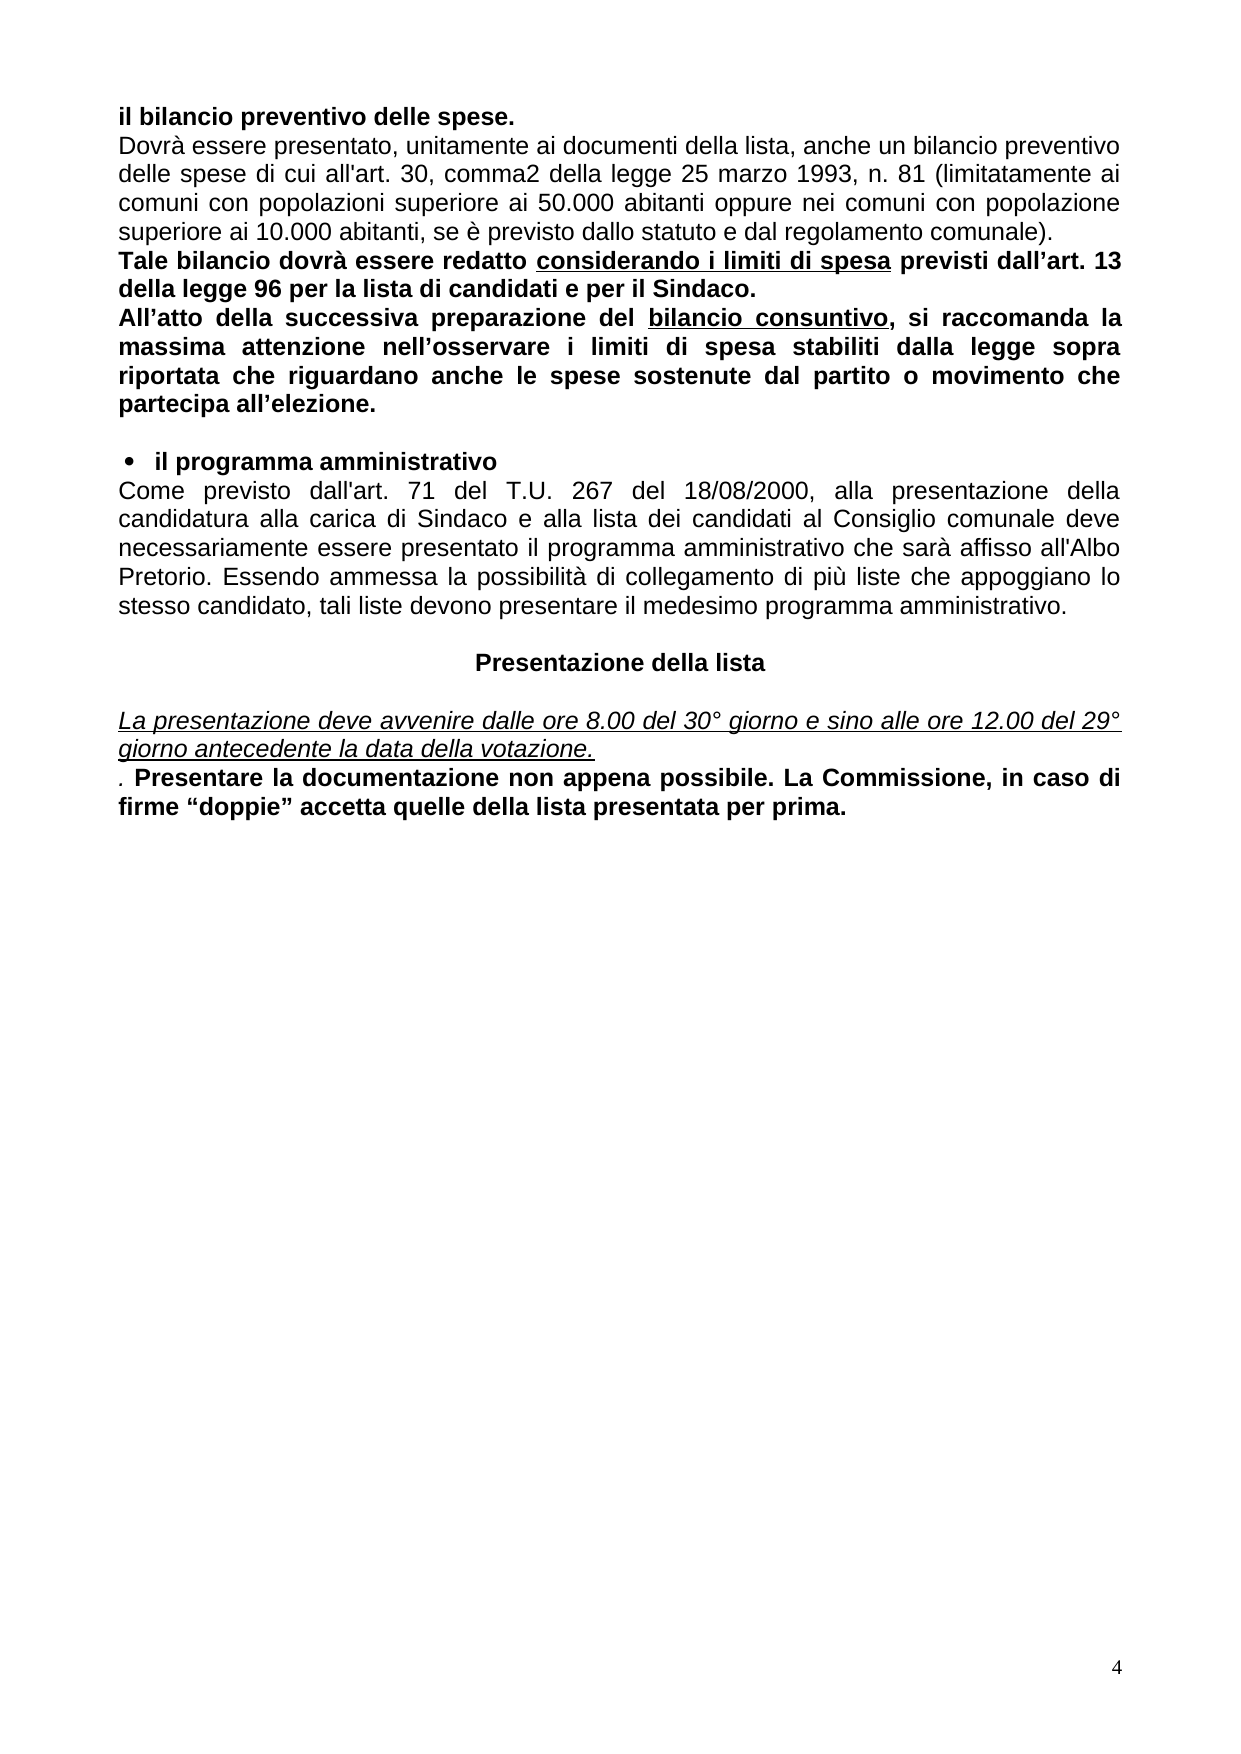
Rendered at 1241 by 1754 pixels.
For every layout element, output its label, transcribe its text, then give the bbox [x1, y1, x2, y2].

list Dovrà essere presentato, unitamente ai documenti della lista, anche un bilancio preventivo delle spese di cui all'art. 30, comma2 della legge 25 marzo 1993, n. 81 (limitatamente ai comuni con popolazioni superiore ai 50.000 abitanti oppure nei comuni con popolazione superiore ai 10.000 abitanti, se è previsto dallo statuto e dal regolamento comunale). [118, 131, 1122, 246]
list il programma amministrativo [125, 447, 1122, 476]
text . Presentare la documentazione non appena possibile. , in caso di firme “doppie” accetta quelle della lista presentata per prima. [118, 763, 1122, 821]
text La presentazione deve avvenire dalle ore 8.00 del 30° giorno e sino alle ore 12.00 del 29° giorno antecedente la data della votazione. [118, 732, 1122, 763]
text Presentazione della lista [118, 648, 1122, 677]
text La presentazione deve avvenire dalle ore 8.00 del 30° giorno e sino alle ore 12.00 del 29° giorno antecedente la data della votazione. [118, 706, 1122, 731]
list il bilancio preventivo delle spese. [118, 102, 1122, 131]
text Come previsto dall'art. 71 del T.U. 267 del 18/08/2000, alla presentazione della candidatura alla carica di Sindaco e alla lista dei candidati al Consiglio comunale deve necessariamente essere presentato il programma amministrativo che sarà affisso all'Albo Pretorio. Essendo ammessa la possibilità di collegamento di più liste che appoggiano lo stesso candidato, tali liste devono presentare il medesimo programma amministrativo. [118, 476, 1122, 619]
list All’atto della successiva preparazione del bilancio consuntivo, si raccomanda la massima attenzione nell’osservare i limiti di spesa stabiliti dalla legge sopra riportata che riguardano anche le spese sostenute dal partito o movimento che partecipa all’elezione. [118, 303, 1122, 418]
list Tale bilancio dovrà essere redatto considerando i limiti di spesa previsti dall’art. 13 della legge 96 per la lista di candidati e per il Sindaco. [118, 246, 1122, 303]
